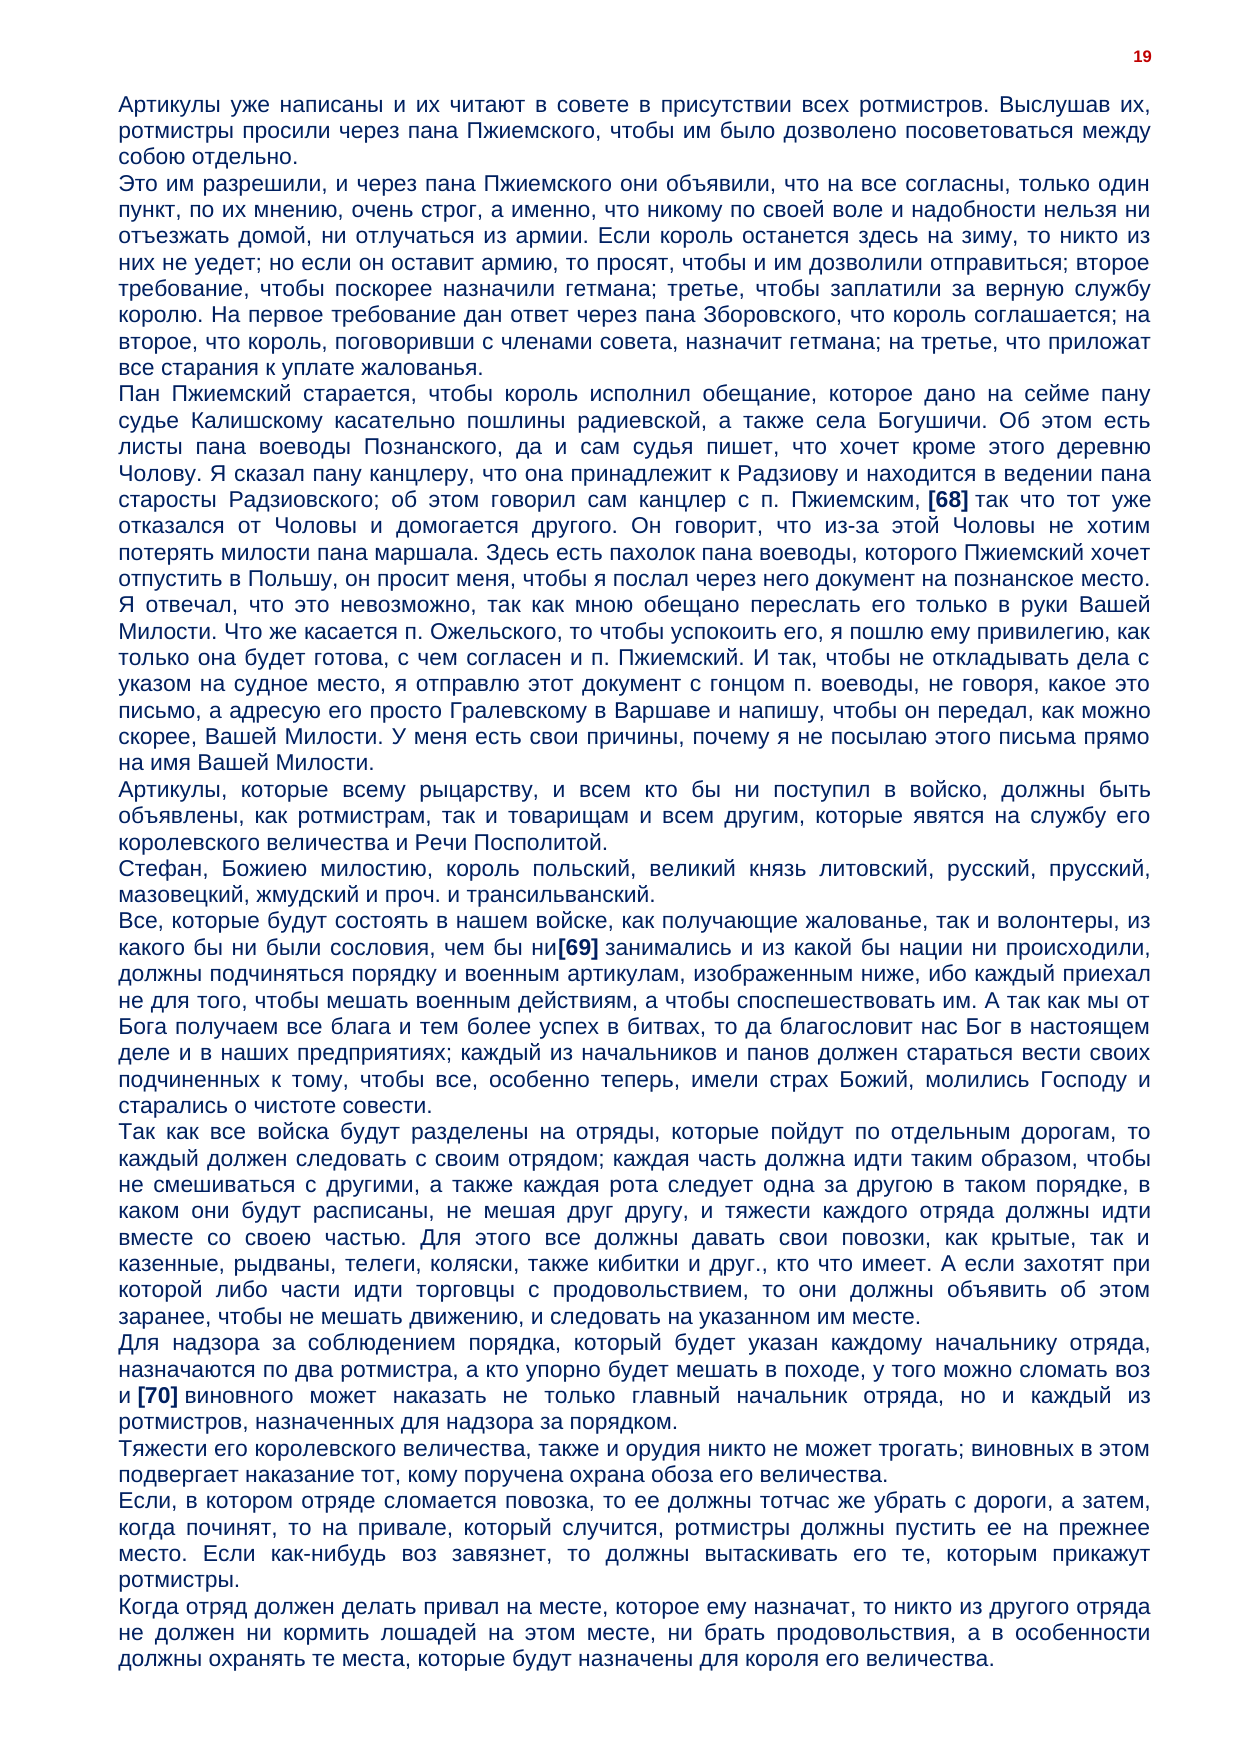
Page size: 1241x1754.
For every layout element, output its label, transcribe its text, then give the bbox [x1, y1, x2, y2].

text Стефан, Божиею милостию, король польский, великий князь литовский, русский, прусский, мазовецкий, жмудский и проч. и трансильванский. [118, 855, 1152, 907]
text Когда отряд должен делать привал на месте, которое ему назначат, то никто из другого отряда не должен ни кормить лошадей на этом месте, ни брать продовольствия, а в особенности должны охранять те места, которые будут назначены для короля его величества. [118, 1593, 1152, 1672]
text Так как все войска будут разделены на отряды, которые пойдут по отдельным дорогам, то каждый должен следовать с своим отрядом; каждая часть должна идти таким образом, чтобы не смешиваться с другими, а также каждая рота следует одна за другою в таком порядке, в каком они будут расписаны, не мешая друг другу, и тяжести каждого отряда должны идти вместе со своею частью. Для этого все должны давать свои повозки, как крытые, так и казенные, рыдваны, телеги, коляски, также кибитки и друг., кто что имеет. А если захотят при которой либо части идти торговцы с продовольствием, то они должны объявить об этом заранее, чтобы не мешать движению, и следовать на указанном им месте. [118, 1118, 1152, 1329]
text Тяжести его королевского величества, также и орудия никто не может трогать; виновных в этом подвергает наказание тот, кому поручена охрана обоза его величества. [118, 1434, 1152, 1487]
text Это им разрешили, и через пана Пжиемского они объявили, что на все согласны, только один пункт, по их мнению, очень строг, а именно, что никому по своей воле и надобности нельзя ни отъезжать домой, ни отлучаться из армии. Если король останется здесь на зиму, то никто из них не уедет; но если он оставит армию, то просят, чтобы и им дозволили отправиться; второе требование, чтобы поскорее назначили гетмана; третье, чтобы заплатили за верную службу королю. На первое требование дан ответ через пана Зборовского, что король соглашается; на второе, что король, поговоривши с членами совета, назначит гетмана; на третье, что приложат все старания к уплате жалованья. [118, 169, 1152, 380]
text Пан Пжиемский старается, чтобы король исполнил обещание, которое дано на сейме пану судье Калишскому касательно пошлины радиевской, а также села Богушичи. Об этом есть листы пана воеводы Познанского, да и сам судья пишет, что хочет кроме этого деревню Чолову. Я сказал пану канцлеру, что она принадлежит к Радзиову и находится в ведении пана старосты Радзиовского; об этом говорил сам канцлер с п. Пжиемским, [68] так что тот уже отказался от Чоловы и домогается другого. Он говорит, что из-за этой Чоловы не хотим потерять милости пана маршала. Здесь есть пахолок пана воеводы, которого Пжиемский хочет отпустить в Польшу, он просит меня, чтобы я послал через него документ на познанское место. Я отвечал, что это невозможно, так как мною обещано переслать его только в руки Вашей Милости. Что же касается п. Ожельского, то чтобы успокоить его, я пошлю ему привилегию, как только она будет готова, с чем согласен и п. Пжиемский. И так, чтобы не откладывать дела с указом на судное место, я отправлю этот документ с гонцом п. воеводы, не говоря, какое это письмо, а адресую его просто Гралевскому в Варшаве и напишу, чтобы он передал, как можно скорее, Вашей Милости. У меня есть свои причины, почему я не посылаю этого письма прямо на имя Вашей Милости. [118, 380, 1152, 776]
text Все, которые будут состоять в нашем войске, как получающие жалованье, так и волонтеры, из какого бы ни были сословия, чем бы ни[69] занимались и из какой бы нации ни происходили, должны подчиняться порядку и военным артикулам, изображенным ниже, ибо каждый приехал не для того, чтобы мешать военным действиям, а чтобы споспешествовать им. А так как мы от Бога получаем все блага и тем более успех в битвах, то да благословит нас Бог в настоящем деле и в наших предприятиях; каждый из начальников и панов должен стараться вести своих подчиненных к тому, чтобы все, особенно теперь, имели страх Божий, молились Господу и старались о чистоте совести. [118, 907, 1152, 1118]
text Артикулы, которые всему рыцарству, и всем кто бы ни поступил в войско, должны быть объявлены, как ротмистрам, так и товарищам и всем другим, которые явятся на службу его королевского величества и Речи Посполитой. [118, 776, 1152, 855]
text Артикулы уже написаны и их читают в совете в присутствии всех ротмистров. Выслушав их, ротмистры просили через пана Пжиемского, чтобы им было дозволено посоветоваться между собою отдельно. [118, 91, 1152, 169]
text Если, в котором отряде сломается повозка, то ее должны тотчас же убрать с дороги, а затем, когда починят, то на привале, который случится, ротмистры должны пустить ее на прежнее место. Если как-нибудь воз завязнет, то должны вытаскивать его те, которым прикажут ротмистры. [118, 1487, 1152, 1593]
text Для надзора за соблюдением порядка, который будет указан каждому начальнику отряда, назначаются по два ротмистра, а кто упорно будет мешать в походе, у того можно сломать воз и [70] виновного может наказать не только главный начальник отряда, но и каждый из ротмистров, назначенных для надзора за порядком. [118, 1329, 1152, 1434]
